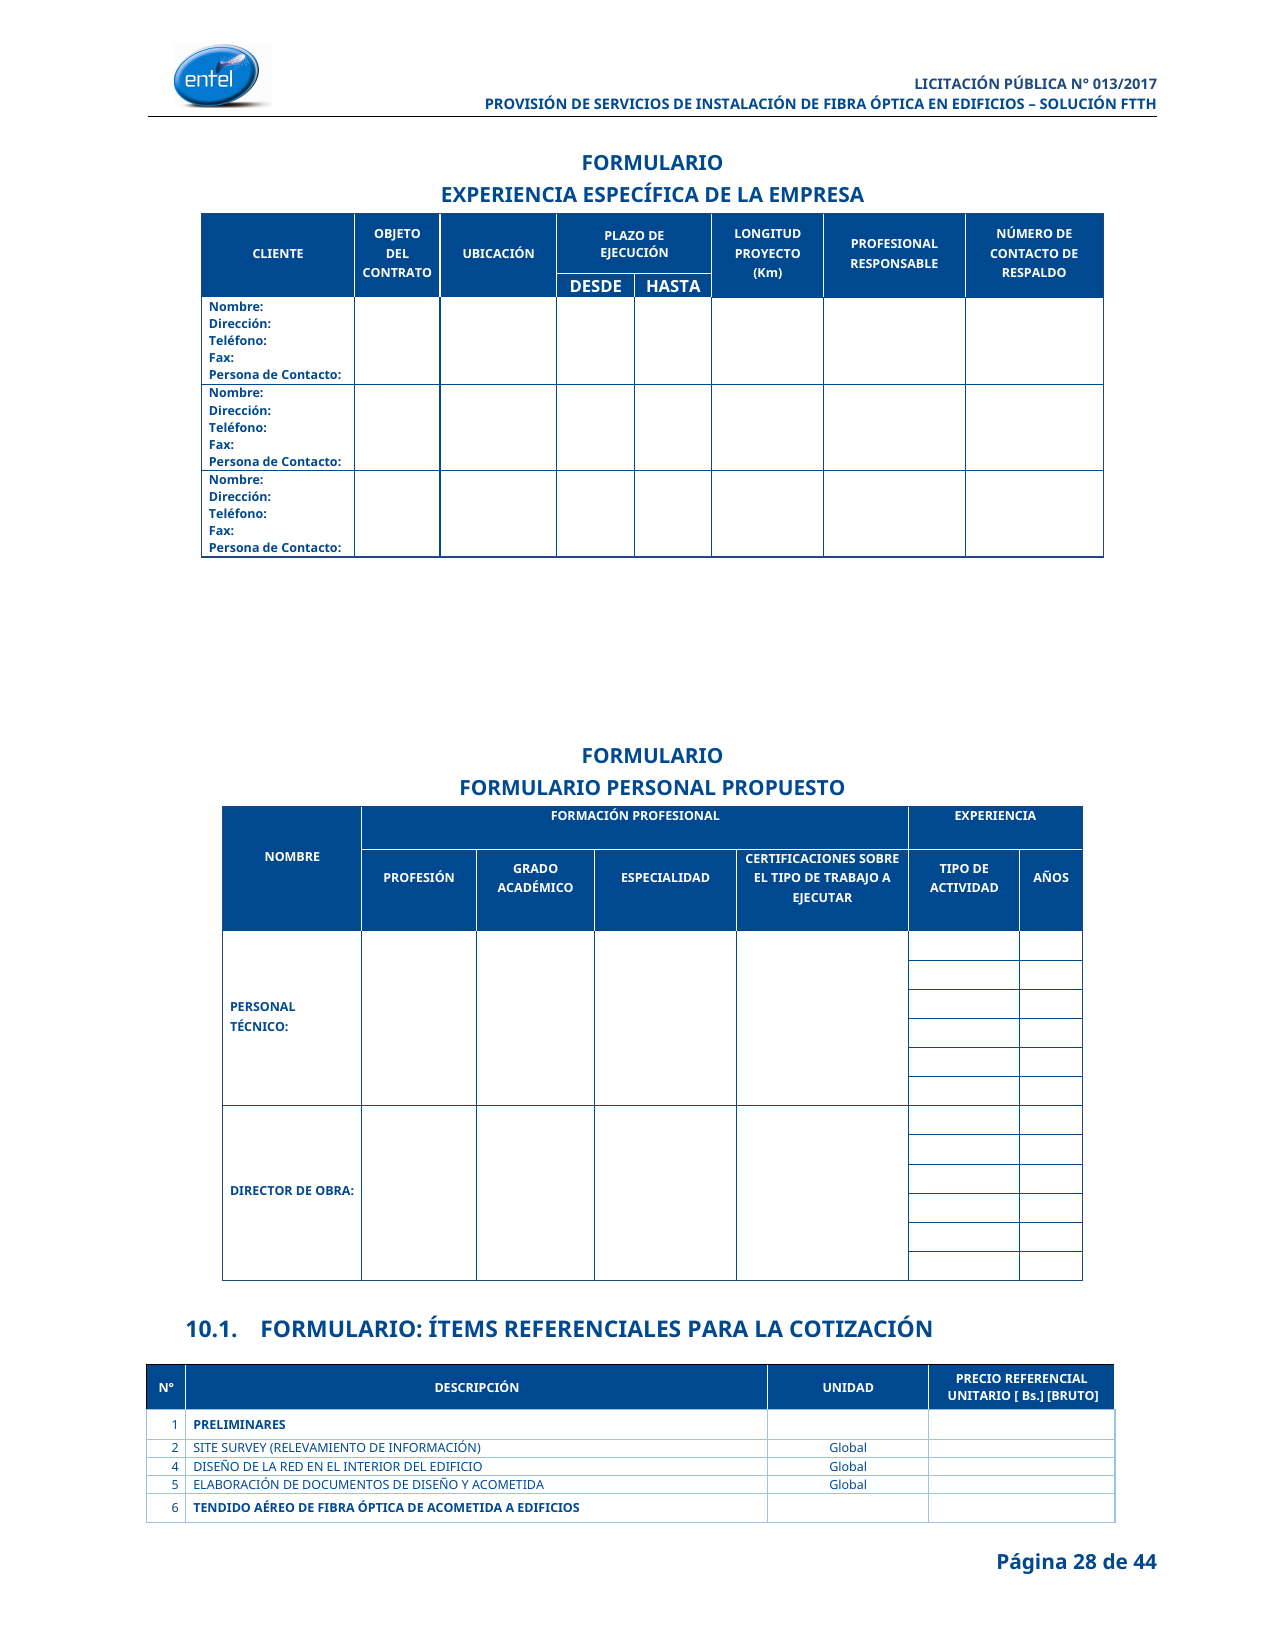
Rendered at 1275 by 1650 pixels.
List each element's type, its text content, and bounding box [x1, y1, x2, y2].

table_cell [477, 932, 594, 1105]
table_cell [909, 1194, 1019, 1222]
table_cell Global [768, 1458, 928, 1475]
text EXPERIENCIA ESPECÍFICA DE LA EMPRESA [148, 180, 1157, 209]
table_cell [929, 1494, 1114, 1522]
table_header DESCRIPCIÓN [186, 1365, 767, 1409]
table_cell [909, 990, 1019, 1018]
table_cell [635, 385, 711, 470]
table_cell [1020, 1077, 1082, 1105]
table_cell [635, 471, 711, 556]
table_cell [909, 1135, 1019, 1163]
table_cell [824, 385, 965, 470]
table_cell [712, 385, 823, 470]
table_cell [1020, 932, 1082, 960]
table_cell [1020, 1165, 1082, 1192]
picture [173, 43, 272, 108]
table_cell [1020, 1194, 1082, 1222]
table_cell ESPECIALIDAD [595, 850, 736, 931]
table_cell [929, 1410, 1114, 1438]
table_cell [441, 298, 556, 383]
table_cell TIPO DE ACTIVIDAD [909, 850, 1019, 931]
table_cell PERSONAL TÉCNICO: [223, 932, 361, 1105]
table_cell [909, 1165, 1019, 1192]
table_cell [1020, 1252, 1082, 1280]
table_cell [557, 471, 634, 556]
table_cell [1020, 1019, 1082, 1047]
table_header N° [147, 1365, 185, 1409]
table_cell [966, 385, 1103, 470]
table_cell PRELIMINARES [186, 1410, 767, 1438]
list FORMULARIO: ÍTEMS REFERENCIALES PARA LA COTIZACIÓN [185, 1313, 1157, 1344]
table_cell ELABORACIÓN DE DOCUMENTOS DE DISEÑO Y ACOMETIDA [186, 1476, 767, 1493]
table_header UBICACIÓN [441, 214, 556, 297]
table_cell DESDE [557, 274, 634, 297]
table_cell DISEÑO DE LA RED EN EL INTERIOR DEL EDIFICIO [186, 1458, 767, 1475]
table_cell [712, 298, 823, 383]
table_cell 5 [147, 1476, 185, 1493]
table_header EXPERIENCIA [909, 807, 1082, 849]
table_cell [595, 1106, 736, 1280]
table_cell [966, 298, 1103, 383]
table_cell [1020, 1135, 1082, 1163]
table_header LONGITUD PROYECTO (Km) [712, 214, 823, 297]
table_header NOMBRE [223, 807, 361, 931]
table_cell [929, 1440, 1114, 1457]
table_cell [909, 1223, 1019, 1251]
table_cell [824, 471, 965, 556]
table_cell [355, 297, 439, 383]
table_cell [909, 961, 1019, 989]
table_header PRECIO REFERENCIAL UNITARIO [ Bs.] [BRUTO] [929, 1365, 1114, 1409]
table_cell Global [768, 1476, 928, 1493]
table_cell [477, 1106, 594, 1280]
table_cell AÑOS [1020, 850, 1082, 931]
table_cell Nombre: Dirección: Teléfono: Fax: Persona de Contacto: [202, 471, 354, 556]
table_cell [355, 385, 439, 470]
table_header OBJETO DEL CONTRATO [355, 214, 439, 297]
table_cell [929, 1458, 1114, 1475]
table_cell [768, 1494, 928, 1522]
table_cell [1020, 1106, 1082, 1134]
table_cell [909, 932, 1019, 960]
table_cell TENDIDO AÉREO DE FIBRA ÓPTICA DE ACOMETIDA A EDIFICIOS [186, 1494, 767, 1522]
table_cell Nombre: Dirección: Teléfono: Fax: Persona de Contacto: [202, 297, 354, 383]
table_cell [909, 1019, 1019, 1047]
table_cell [909, 1252, 1019, 1280]
table_cell [929, 1476, 1114, 1493]
table_cell [909, 1077, 1019, 1105]
table_cell [909, 1106, 1019, 1134]
table_cell [595, 932, 736, 1105]
table_header NÚMERO DE CONTACTO DE RESPALDO [966, 214, 1103, 297]
table_cell [768, 1410, 928, 1438]
table_cell [1020, 961, 1082, 989]
table_cell [362, 1106, 476, 1280]
table_cell [635, 298, 711, 383]
table_cell PROFESIÓN [362, 850, 476, 931]
table_cell [712, 471, 823, 556]
table_header CLIENTE [202, 214, 354, 297]
table_cell HASTA [635, 274, 711, 297]
table_cell 2 [147, 1440, 185, 1457]
text FORMULARIO [148, 741, 1157, 769]
table_cell CERTIFICACIONES SOBRE EL TIPO DE TRABAJO A EJECUTAR [737, 850, 908, 931]
text FORMULARIO [148, 148, 1157, 176]
table_header PLAZO DE EJECUCIÓN [557, 214, 711, 273]
table_cell [824, 298, 965, 383]
table_header UNIDAD [768, 1365, 928, 1409]
table_cell Global [768, 1440, 928, 1457]
table_header PROFESIONAL RESPONSABLE [824, 214, 965, 297]
table_cell [1020, 990, 1082, 1018]
table_cell [737, 932, 908, 1105]
table_cell [1020, 1223, 1082, 1251]
table_cell 1 [147, 1410, 185, 1438]
table_cell [355, 471, 439, 556]
table_cell [441, 471, 556, 556]
table_cell DIRECTOR DE OBRA: [223, 1106, 361, 1280]
table_cell 4 [147, 1458, 185, 1475]
table_cell [737, 1106, 908, 1280]
table_cell [909, 1048, 1019, 1076]
table_cell 6 [147, 1494, 185, 1522]
table_cell [362, 932, 476, 1105]
table_cell [557, 298, 634, 383]
text FORMULARIO PERSONAL PROPUESTO [148, 773, 1157, 802]
table_cell GRADO ACADÉMICO [477, 850, 594, 931]
table_cell SITE SURVEY (RELEVAMIENTO DE INFORMACIÓN) [186, 1440, 767, 1457]
table_cell [557, 385, 634, 470]
table_cell [966, 471, 1103, 556]
table_cell [441, 385, 556, 470]
table_cell Nombre: Dirección: Teléfono: Fax: Persona de Contacto: [202, 385, 354, 470]
table_cell [1020, 1048, 1082, 1076]
table_header FORMACIÓN PROFESIONAL [362, 807, 908, 849]
